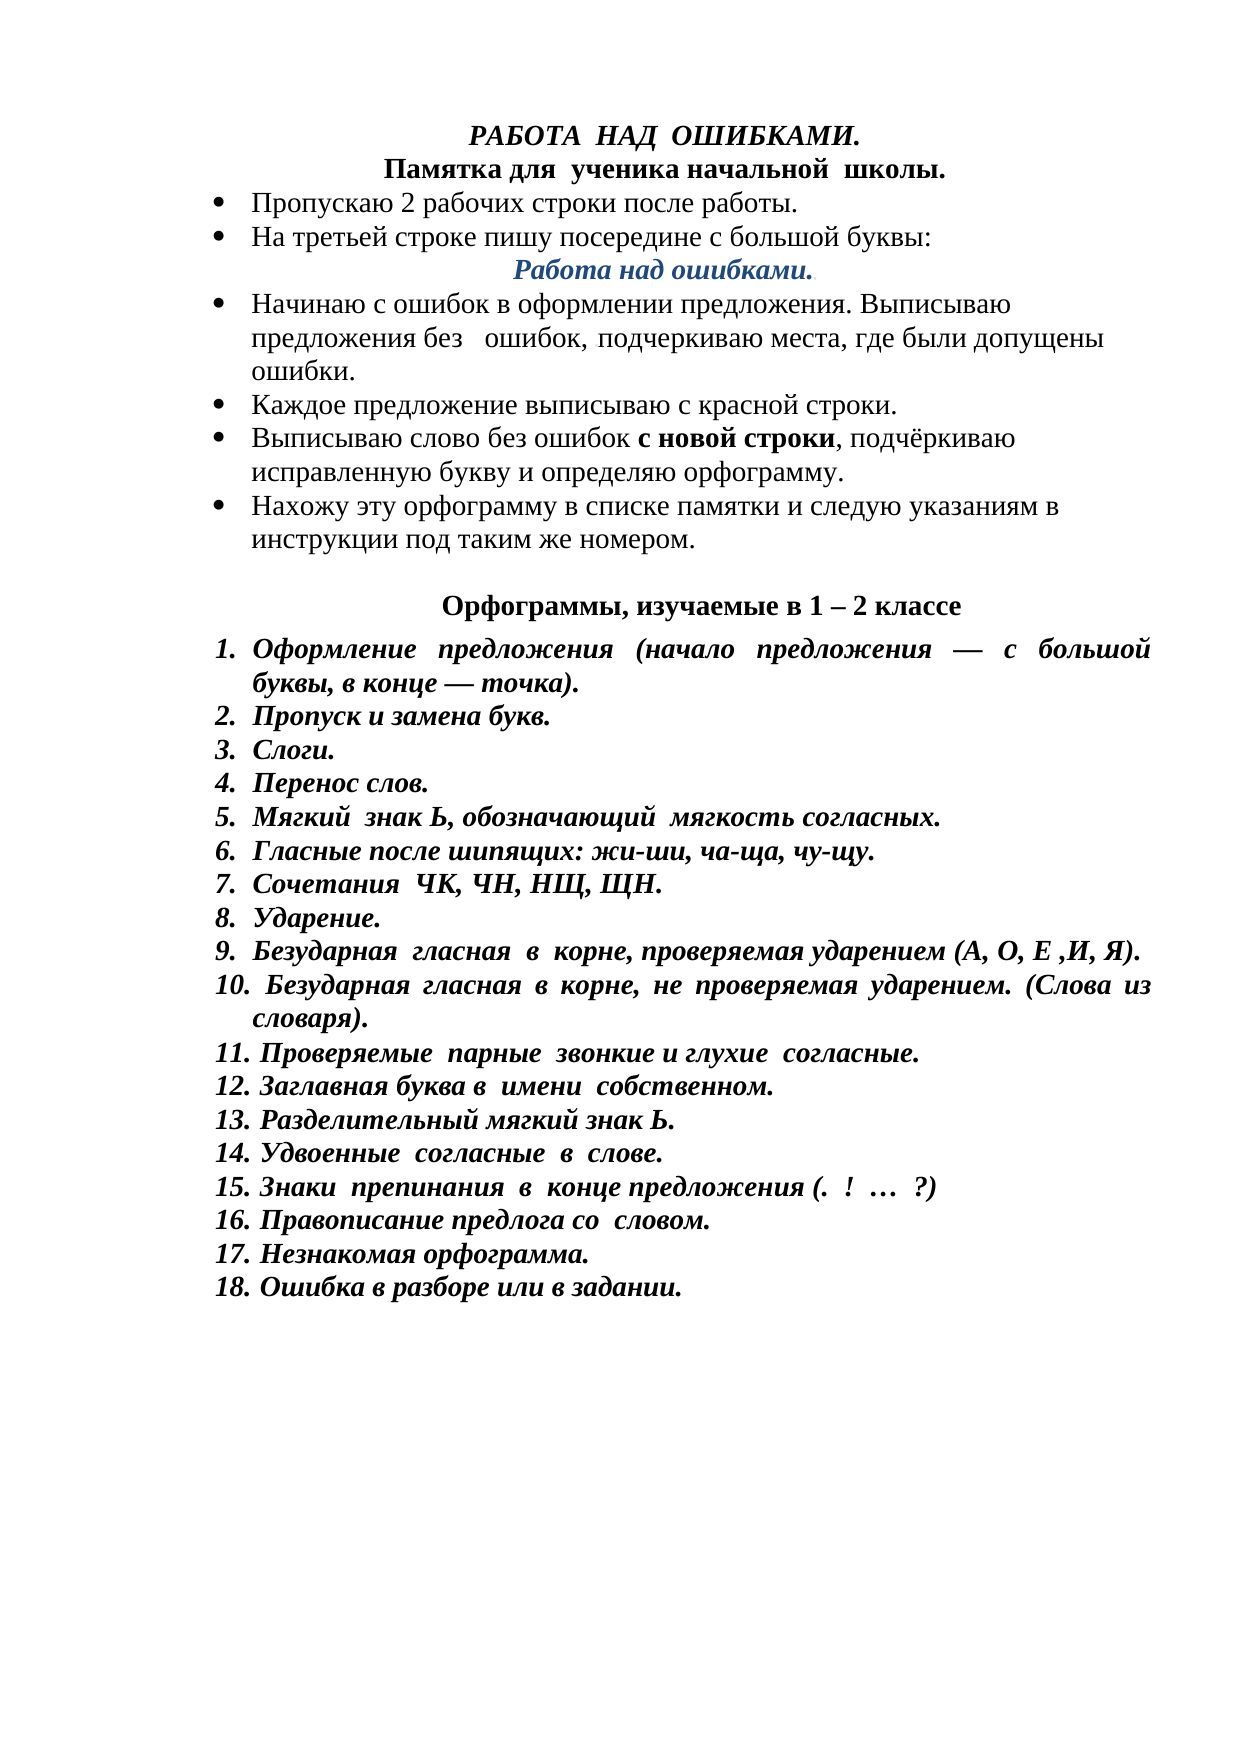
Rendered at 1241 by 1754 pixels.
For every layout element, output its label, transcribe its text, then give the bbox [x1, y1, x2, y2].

list Удвоенные согласные в слове. [215, 1135, 1152, 1169]
list Выписываю слово без ошибок с новой строки, подчёркиваю исправленную букву и определяю орфограмму. [214, 420, 1152, 488]
list Начинаю с ошибок в оформлении предложения. Выписываю предложения без ошибок, подчеркиваю места, где были допущены ошибки. [214, 286, 1152, 387]
text Памятка для ученика начальной школы. [177, 152, 1152, 185]
list Незнакомая орфограмма. [215, 1236, 1152, 1269]
list Проверяемые парные звонкие и глухие согласные. [215, 1035, 1145, 1068]
text РАБОТА НАД ОШИБКАМИ. [177, 118, 1152, 152]
list Ударение. [215, 900, 597, 933]
list Пропускаю 2 рабочих строки после работы. [214, 185, 1152, 219]
list Перенос слов. [215, 766, 1152, 799]
list Пропуск и замена букв. [215, 698, 1152, 732]
list Заглавная буква в имени собственном. [215, 1068, 1154, 1102]
list Мягкий знак Ь, обозначающий мягкость согласных. [215, 799, 1154, 833]
list Безударная гласная в корне, проверяемая ударением (А, О, Е ,И, Я). [215, 933, 1145, 967]
list Правописание предлога со словом. [215, 1202, 1145, 1236]
list Знаки препинания в конце предложения (. ! … ?) [215, 1169, 1145, 1202]
list Безударная гласная в корне, не проверяемая ударением. (Слова из словаря). [215, 967, 1152, 1034]
list Оформление предложения (начало предложения — с большой буквы, в конце — точка). [215, 631, 1152, 698]
list Слоги. [215, 732, 1152, 766]
list Ошибка в разборе или в задании. [215, 1269, 1152, 1303]
list Сочетания ЧК, ЧН, НЩ, ЩН. [215, 866, 787, 900]
list Орфограммы, изучаемые в 1 – 2 классе [251, 588, 1152, 622]
list Работа над ошибками. [177, 252, 1152, 286]
list Каждое предложение выписываю с красной строки. [214, 387, 1152, 420]
list На третьей строке пишу посередине с большой буквы: [214, 219, 1152, 252]
list Нахожу эту орфограмму в списке памятки и следую указаниям в инструкции под таким же номером. [214, 488, 1152, 555]
list Разделительный мягкий знак Ь. [215, 1102, 1154, 1135]
list Гласные после шипящих: жи-ши, ча-ща, чу-щу. [215, 833, 1152, 866]
